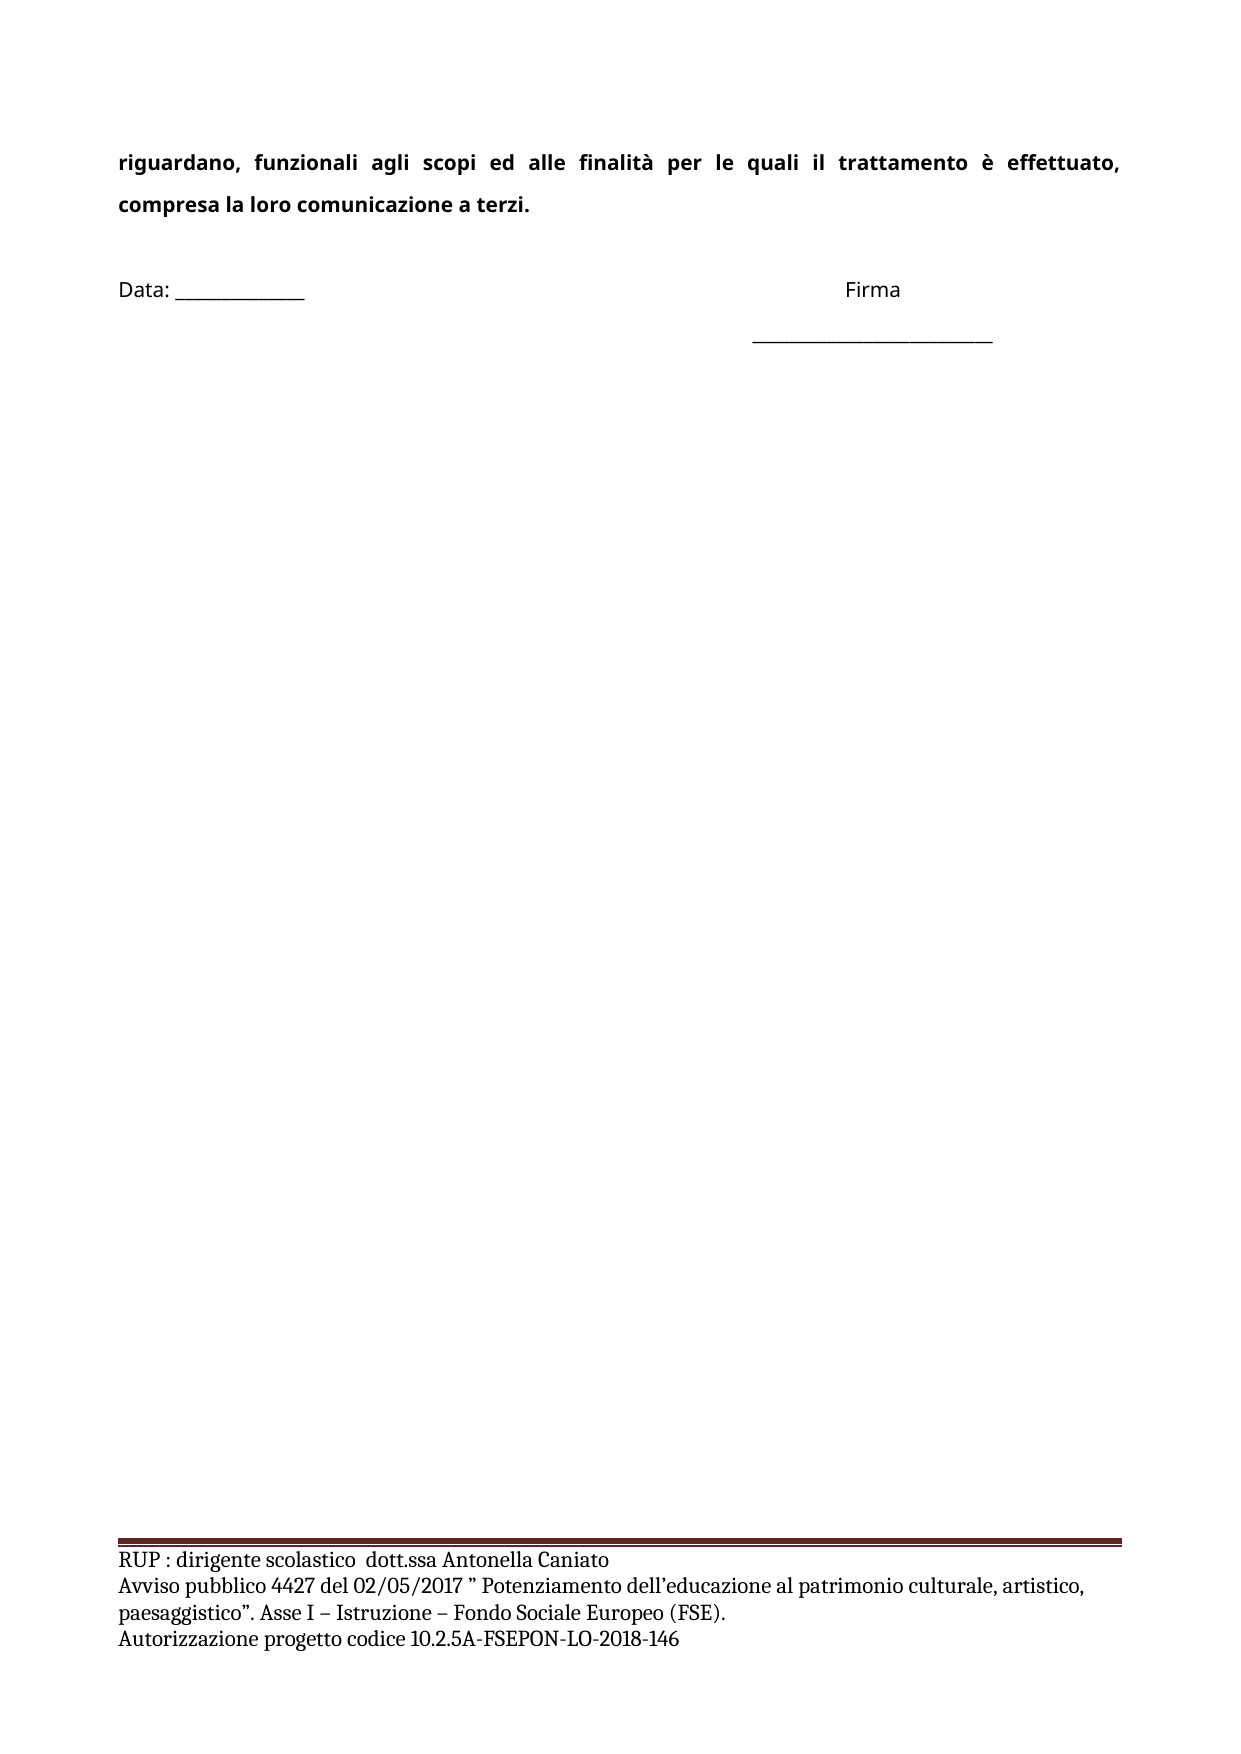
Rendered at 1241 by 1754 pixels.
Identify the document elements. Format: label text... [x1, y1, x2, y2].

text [118, 148, 1122, 219]
table_header Firma __________________________ [620, 275, 1125, 359]
table_header Data: ______________ [107, 275, 620, 359]
